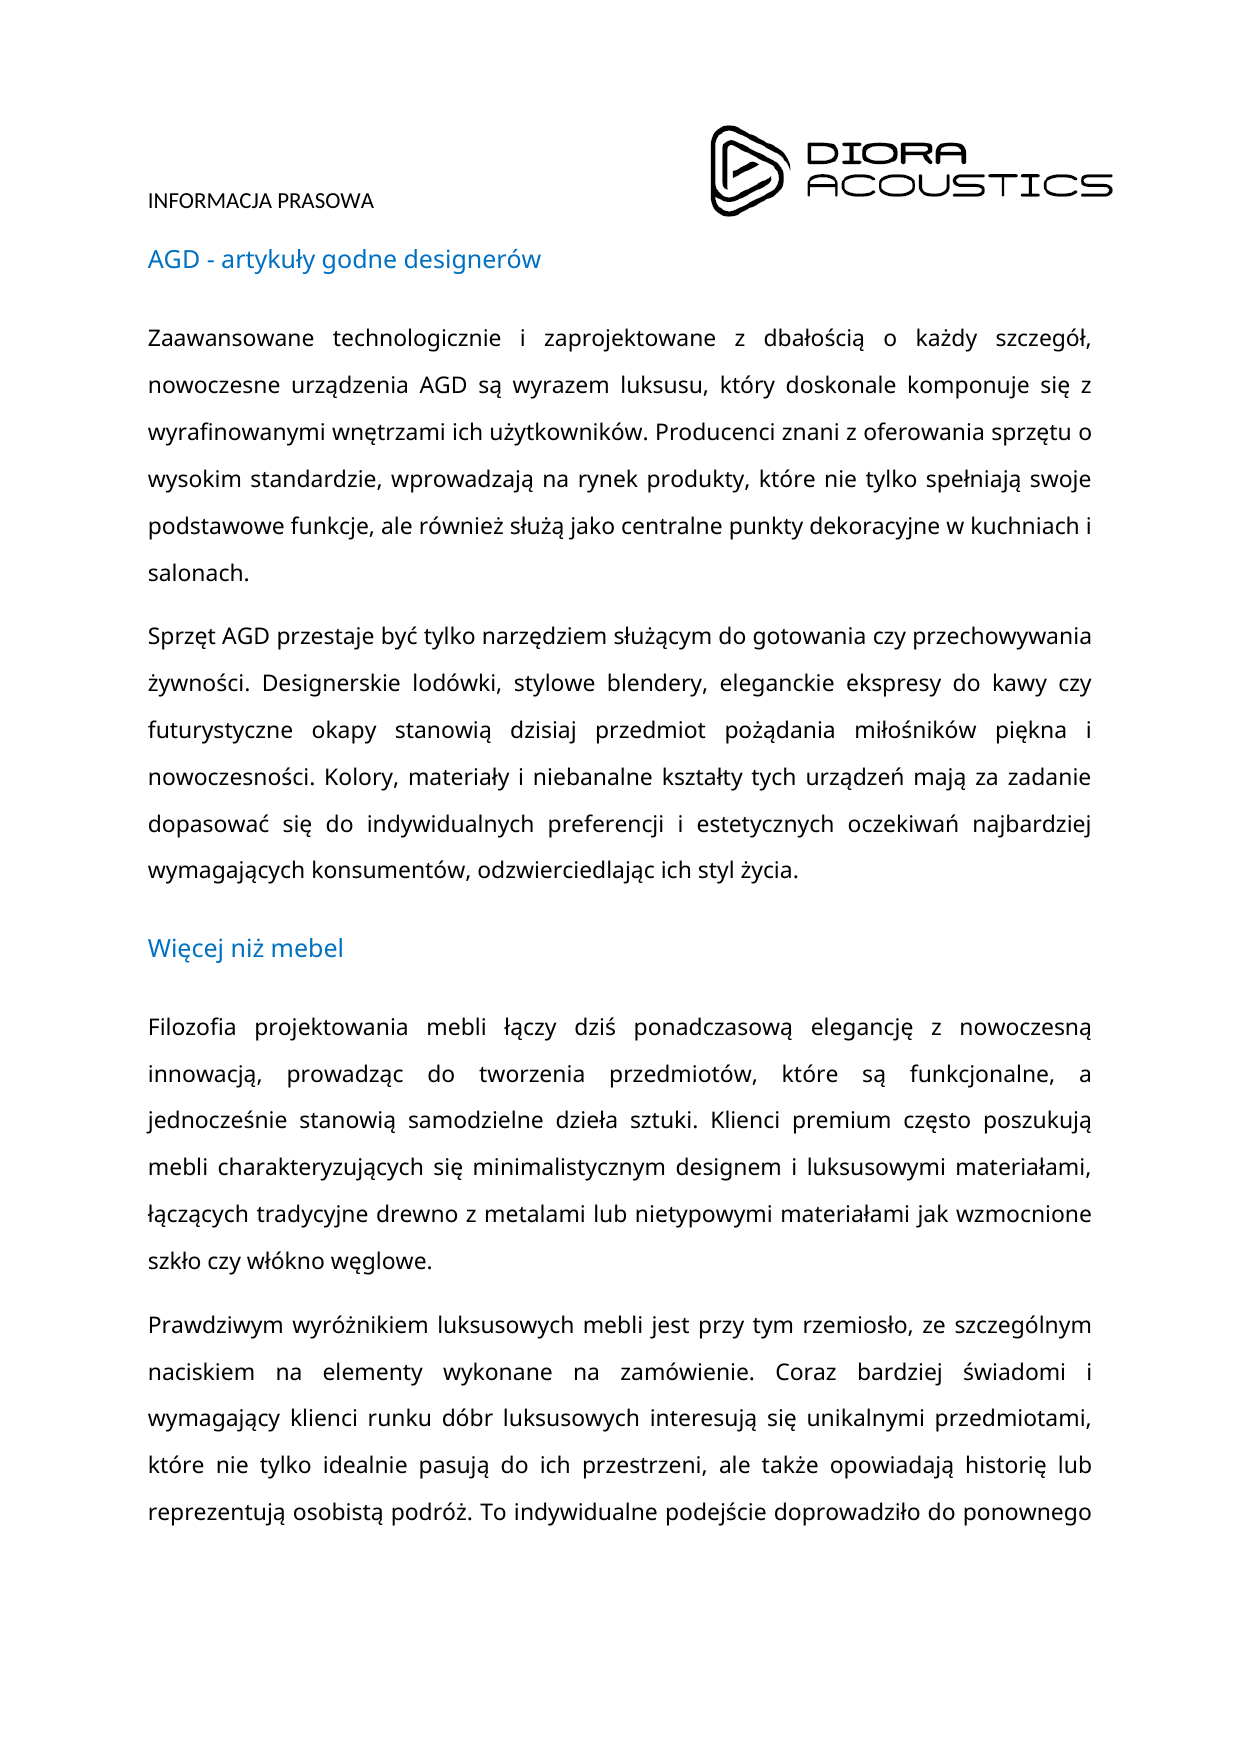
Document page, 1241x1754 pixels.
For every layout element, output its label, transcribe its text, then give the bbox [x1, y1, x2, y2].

subtitle AGD - artykuły godne designerów [148, 242, 1093, 276]
text Filozofia projektowania mebli łączy dziś ponadczasową elegancję z nowoczesną innowacją, prowadząc do tworzenia przedmiotów, które są funkcjonalne, a jednocześnie stanowią samodzielne dzieła sztuki. Klienci premium często poszukują mebli charakteryzujących się minimalistycznym designem i luksusowymi materiałami, łączących tradycyjne drewno z metalami lub nietypowymi materiałami jak wzmocnione szkło czy włókno węglowe. [148, 1011, 1093, 1276]
picture [687, 107, 1132, 232]
text Zaawansowane technologicznie i zaprojektowane z dbałością o każdy szczegół, nowoczesne urządzenia AGD są wyrazem luksusu, który doskonale komponuje się z wyrafinowanymi wnętrzami ich użytkowników. Producenci znani z oferowania sprzętu o wysokim standardzie, wprowadzają na rynek produkty, które nie tylko spełniają swoje podstawowe funkcje, ale również służą jako centralne punkty dekoracyjne w kuchniach i salonach. [148, 322, 1093, 588]
text Sprzęt AGD przestaje być tylko narzędziem służącym do gotowania czy przechowywania żywności. Designerskie lodówki, stylowe blendery, eleganckie ekspresy do kawy czy futurystyczne okapy stanowią dzisiaj przedmiot pożądania miłośników piękna i nowoczesności. Kolory, materiały i niebanalne kształty tych urządzeń mają za zadanie dopasować się do indywidualnych preferencji i estetycznych oczekiwań najbardziej wymagających konsumentów, odzwierciedlając ich styl życia. [148, 620, 1093, 886]
subtitle Więcej niż mebel [148, 930, 1093, 964]
